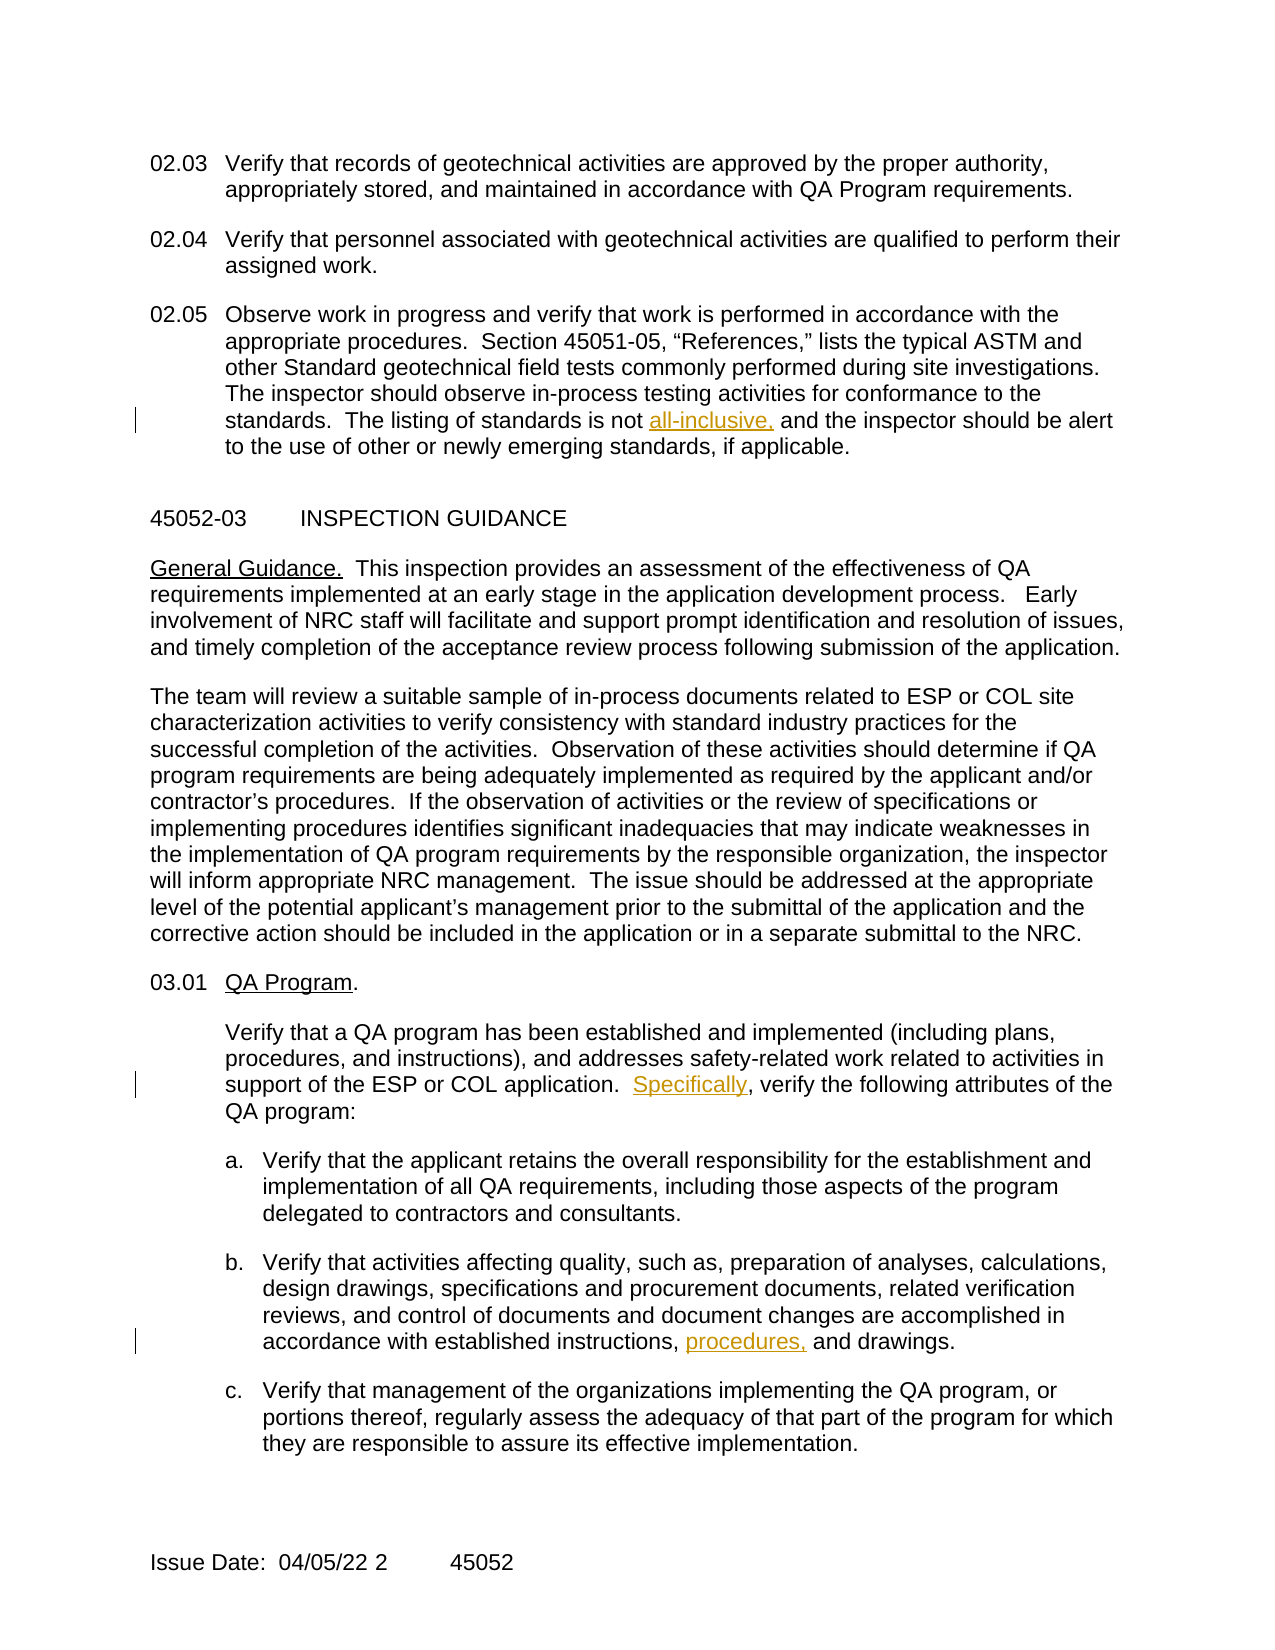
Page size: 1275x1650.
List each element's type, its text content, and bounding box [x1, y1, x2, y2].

subtitle 02.04 Verify that personnel associated with geotechnical activities are qualified to perform their assigned work. [150, 226, 1125, 278]
text The team will review a suitable sample of in-process documents related to ESP or COL site characterization activities to verify consistency with standard industry practices for the successful completion of the activities. Observation of these activities should determine if QA program requirements are being adequately implemented as required by the applicant and/or contractor’s procedures. If the observation of activities or the review of specifications or implementing procedures identifies significant inadequacies that may indicate weaknesses in the implementation of QA program requirements by the responsible organization, the inspector will inform appropriate NRC management. The issue should be addressed at the appropriate level of the potential applicant’s management prior to the submittal of the application and the corrective action should be included in the application or in a separate submittal to the NRC. [150, 683, 1125, 946]
list Verify that the applicant retains the overall responsibility for the establishment and implementation of all QA requirements, including those aspects of the program delegated to contractors and consultants. [225, 1147, 1125, 1226]
text Verify that a QA program has been established and implemented (including plans, procedures, and instructions), and addresses safety-related work related to activities in support of the ESP or COL application. , verify the following attributes of the QA program: [225, 1018, 1125, 1124]
subtitle 02.05 Observe work in progress and verify that work is performed in accordance with the appropriate procedures. Section 45051-05, “References,” lists the typical ASTM and other Standard geotechnical field tests commonly performed during site investigations. The inspector should observe in-process testing activities for conformance to the standards. The listing of standards is not and the inspector should be alert to the use of other or newly emerging standards, if applicable. [150, 301, 1125, 459]
list Verify that activities affecting quality, such as, preparation of analyses, calculations, design drawings, specifications and procurement documents, related verification reviews, and control of documents and document changes are accomplished in accordance with established instructions, and drawings. [225, 1249, 1125, 1354]
list Verify that management of the organizations implementing the QA program, or portions thereof, regularly assess the adequacy of that part of the program for which they are responsible to assure its effective implementation. [225, 1377, 1125, 1456]
subtitle 03.01 QA Program. [150, 969, 1125, 996]
subtitle 02.03 Verify that records of geotechnical activities are approved by the proper authority, appropriately stored, and maintained in accordance with QA Program requirements. [150, 150, 1125, 203]
subtitle 45052-03 INSPECTION GUIDANCE [150, 505, 1125, 532]
text General Guidance. This inspection provides an assessment of the effectiveness of QA requirements implemented at an early stage in the application development process. Early involvement of NRC staff will facilitate and support prompt identification and resolution of issues, and timely completion of the acceptance review process following submission of the application. [150, 554, 1125, 660]
